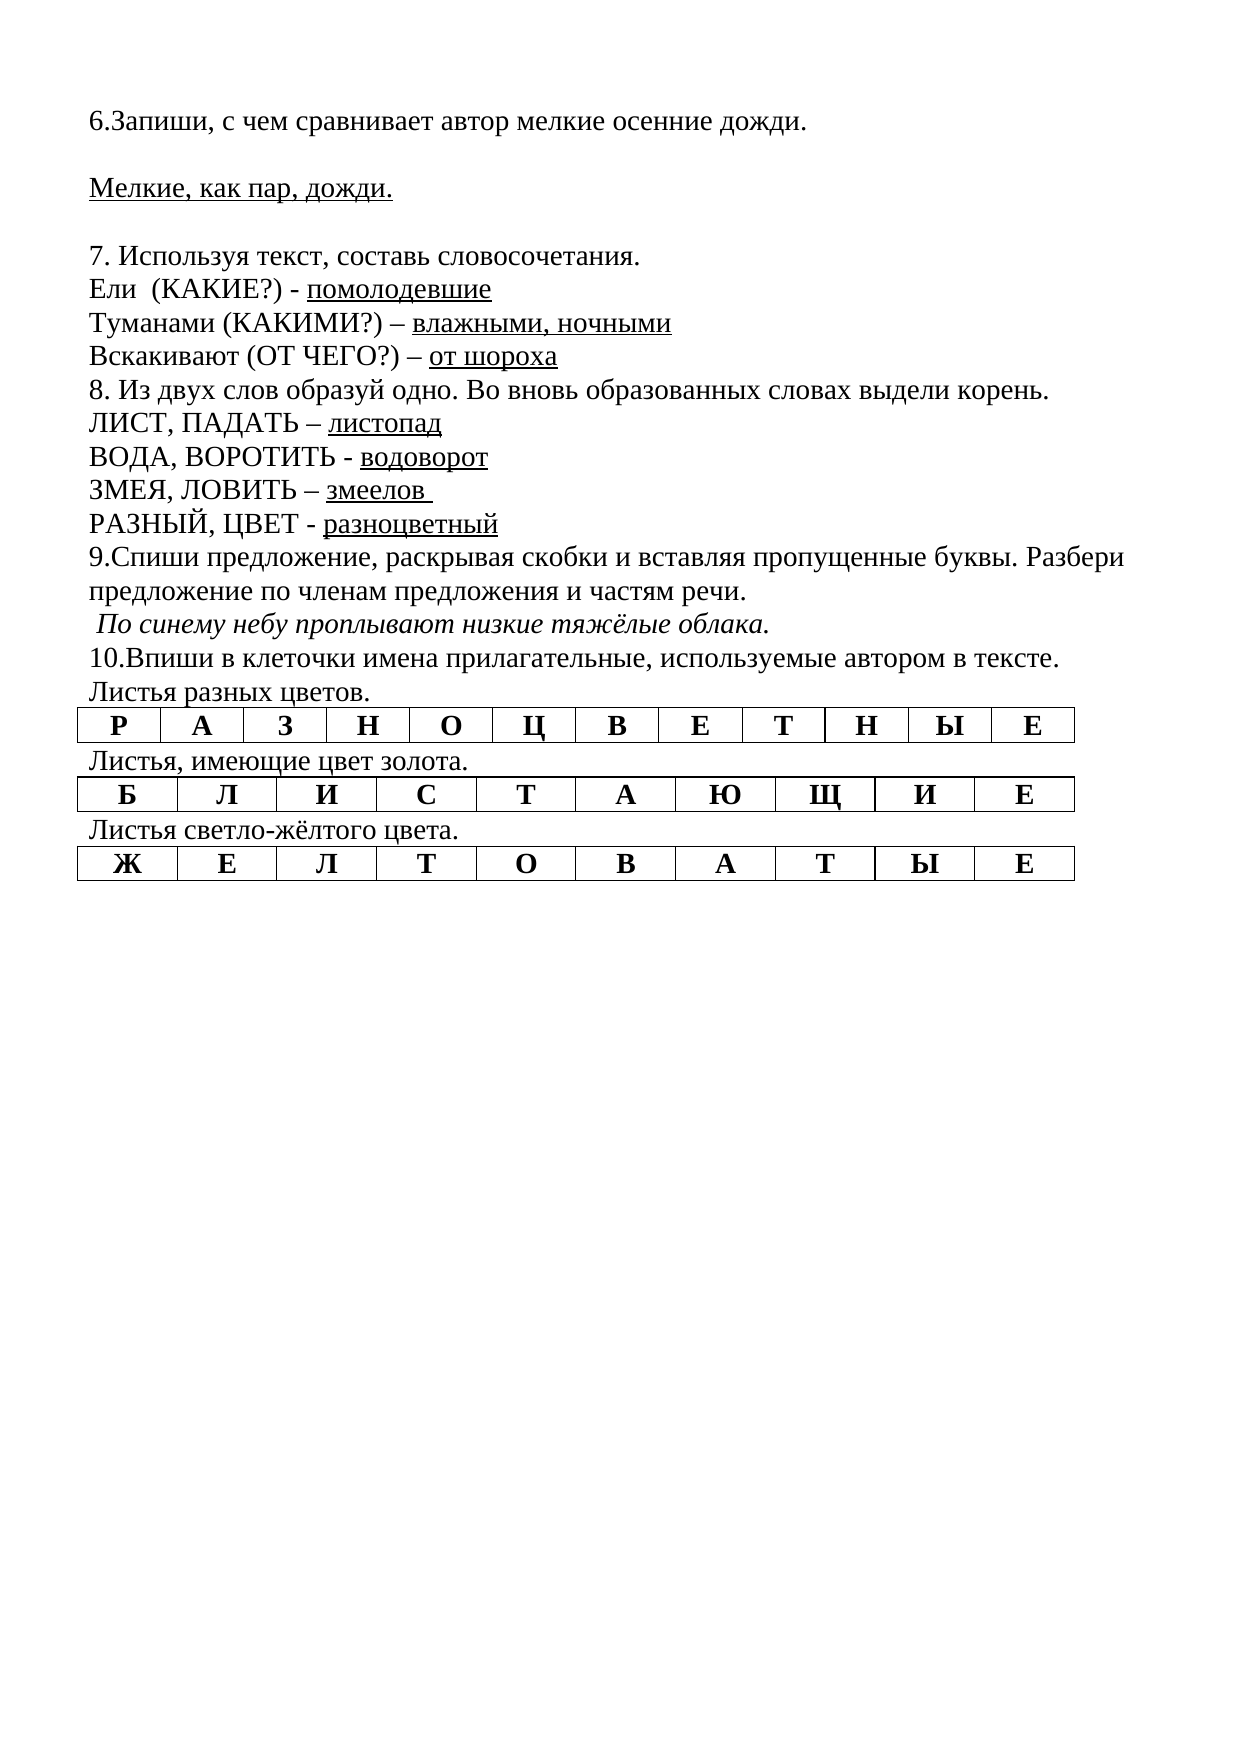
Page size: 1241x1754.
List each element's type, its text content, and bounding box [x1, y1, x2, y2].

text Листья светло-жёлтого цвета. [89, 812, 1152, 846]
table_header Е [992, 708, 1074, 742]
text Листья, имеющие цвет золота. [89, 743, 1152, 776]
table_header Е [975, 847, 1074, 880]
table_header А [676, 847, 775, 880]
table_header Ц [493, 708, 575, 742]
text Мелкие, как пар, дожди. [89, 171, 1152, 204]
table_header Т [477, 778, 575, 811]
text По синему небу проплывают низкие тяжёлые облака. [89, 607, 1152, 640]
text Листья разных цветов. [89, 674, 1152, 707]
text Ели (КАКИЕ?) - помолодевшие [89, 271, 1152, 305]
text 10.Впиши в клеточки имена прилагательные, используемые автором в тексте. [89, 640, 1152, 674]
table_header И [277, 778, 376, 811]
table_header Л [277, 847, 376, 880]
text Вскакивают (ОТ ЧЕГО?) – от шороха [89, 338, 1152, 372]
table_header В [576, 708, 658, 742]
table_header Т [776, 847, 874, 880]
table_header А [161, 708, 243, 742]
table_header Н [826, 708, 908, 742]
table_header Л [178, 778, 276, 811]
table_header В [576, 847, 675, 880]
text 8. Из двух слов образуй одно. Во вновь образованных словах выдели корень. [89, 372, 1152, 405]
table_header Ж [78, 847, 177, 880]
text ЛИСТ, ПАДАТЬ – листопад [89, 405, 1152, 439]
text Туманами (КАКИМИ?) – влажными, ночными [89, 305, 1152, 338]
table_header С [377, 778, 476, 811]
table_header Н [327, 708, 409, 742]
table_header Ы [909, 708, 991, 742]
text 7. Используя текст, составь словосочетания. [89, 238, 1152, 271]
table_header Р [78, 708, 160, 742]
table_header И [876, 778, 974, 811]
table_header Ю [676, 778, 775, 811]
table_header Т [377, 847, 476, 880]
text ЗМЕЯ, ЛОВИТЬ – змеелов [89, 472, 1152, 506]
table_header О [410, 708, 492, 742]
text ВОДА, ВОРОТИТЬ - водоворот [89, 439, 1152, 472]
table_header З [244, 708, 326, 742]
text РАЗНЫЙ, ЦВЕТ - разноцветный [89, 506, 1152, 539]
table_header Ы [876, 847, 974, 880]
text 9.Спиши предложение, раскрывая скобки и вставляя пропущенные буквы. Разбери предложение по членам предложения и частям речи. [89, 539, 1152, 607]
table_header А [576, 778, 675, 811]
text 6.Запиши, с чем сравнивает автор мелкие осенние дожди. [89, 103, 1152, 137]
table_header Е [659, 708, 742, 742]
table_header Е [975, 778, 1074, 811]
table_header Щ [776, 778, 874, 811]
table_header О [477, 847, 575, 880]
table_header Т [743, 708, 824, 742]
table_header Б [78, 778, 177, 811]
table_header Е [178, 847, 276, 880]
